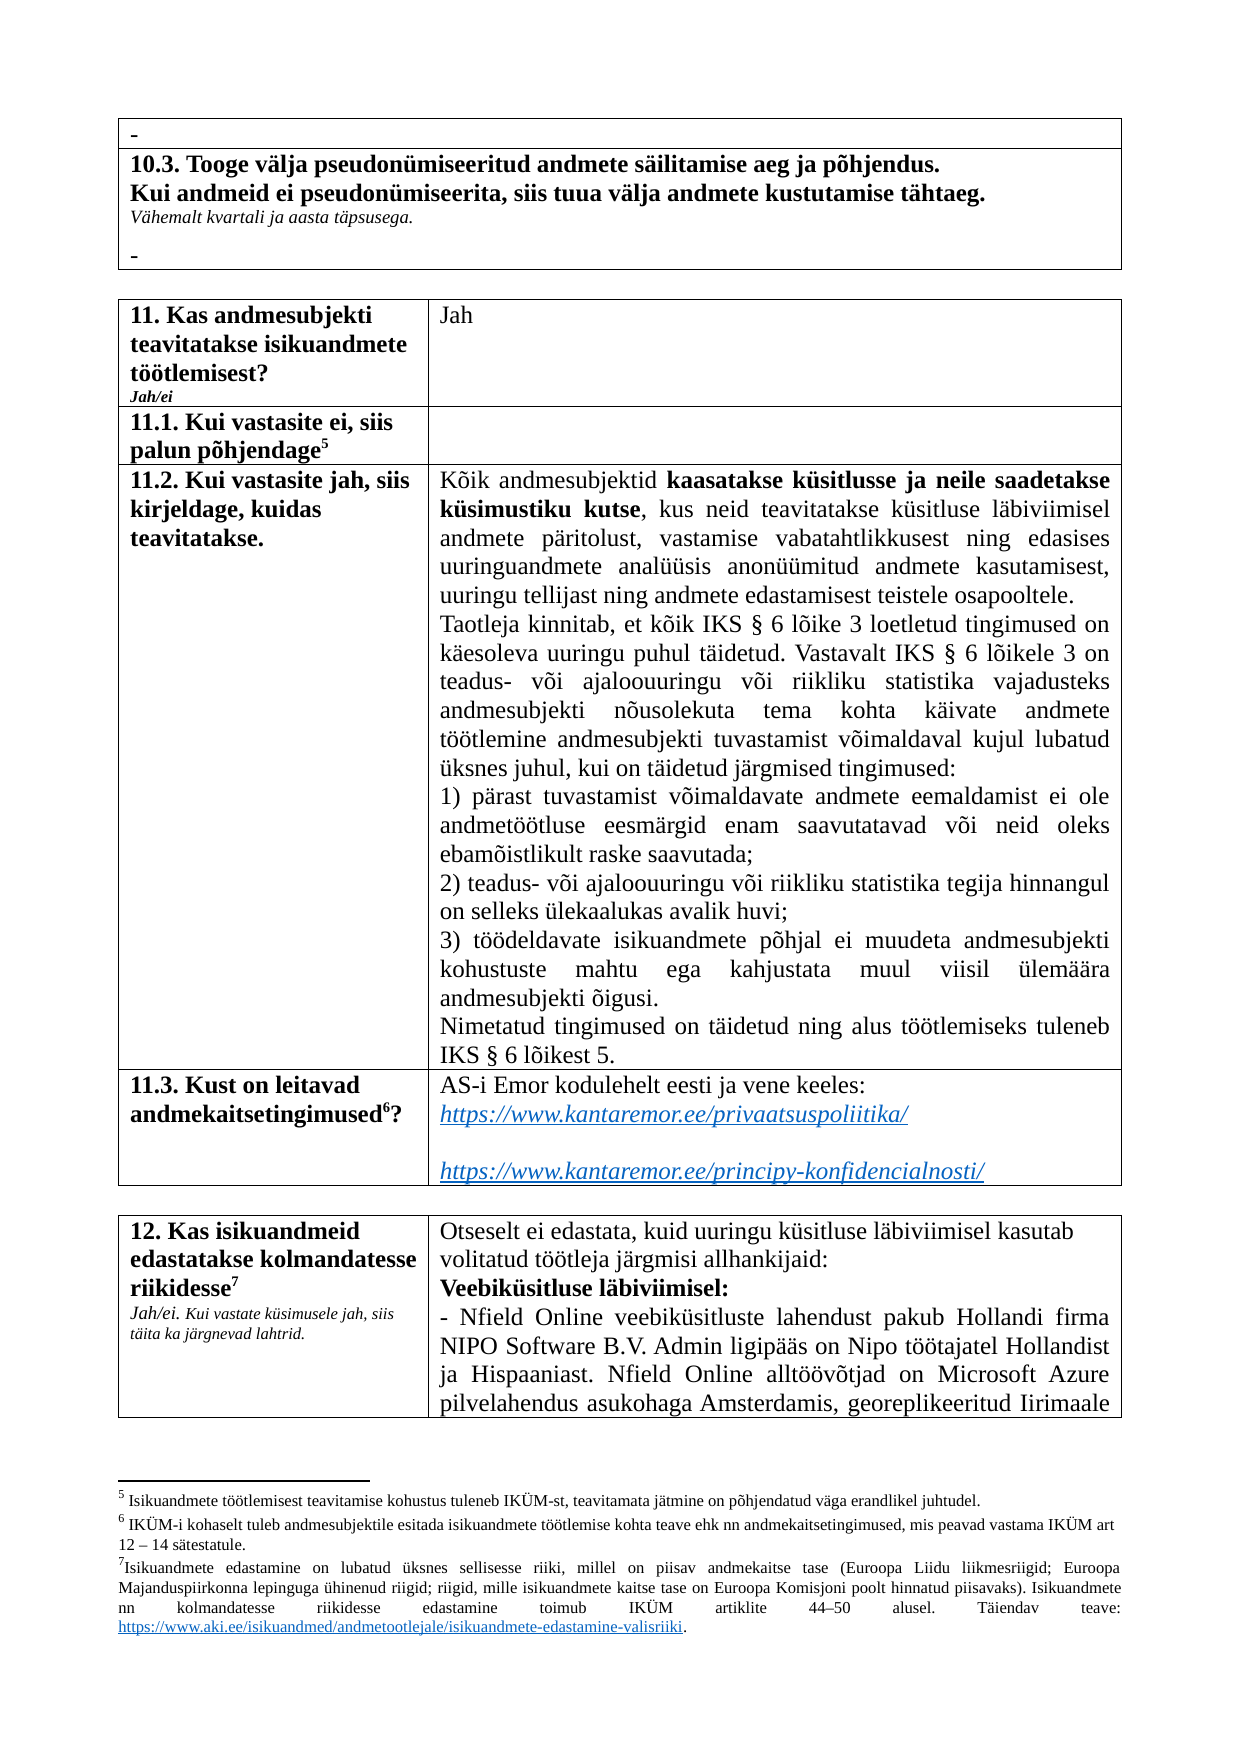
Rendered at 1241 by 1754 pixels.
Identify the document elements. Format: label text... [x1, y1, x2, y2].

table_cell 11.3. Kust on leitavad andmekaitsetingimused? [119, 1070, 428, 1185]
table_header 11. Kas andmesubjekti teavitatakse isikuandmete töötlemisest? Jah/ei [119, 300, 428, 406]
table_header Jah [429, 300, 1121, 406]
table_cell Kõik andmesubjektid kaasatakse küsitlusse ja neile saadetakse küsimustiku kutse, kus neid teavitatakse küsitluse läbiviimisel andmete päritolust, vastamise vabatahtlikkusest ning edasises uuringuandmete analüüsis anonüümitud andmete kasutamisest, uuringu tellijast ning andmete edastamisest teistele osapooltele. Taotleja kinnitab, et kõik IKS § 6 lõike 3 loetletud tingimused on käesoleva uuringu puhul täidetud. Vastavalt IKS § 6 lõikele 3 on teadus- või ajaloouuringu või riikliku statistika vajadusteks andmesubjekti nõusolekuta tema kohta käivate andmete töötlemine andmesubjekti tuvastamist võimaldaval kujul lubatud üksnes juhul, kui on täidetud järgmised tingimused: 1) pärast tuvastamist võimaldavate andmete eemaldamist ei ole andmetöötluse eesmärgid enam saavutatavad või neid oleks ebamõistlikult raske saavutada; 2) teadus- või ajaloouuringu või riikliku statistika tegija hinnangul on selleks ülekaalukas avalik huvi; 3) töödeldavate isikuandmete põhjal ei muudeta andmesubjekti kohustuste mahtu ega kahjustata muul viisil ülemäära andmesubjekti õigusi. Nimetatud tingimused on täidetud ning alus töötlemiseks tuleneb IKS § 6 lõikest 5. [429, 465, 1121, 1069]
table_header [429, 1216, 1121, 1417]
table_cell [429, 407, 1121, 464]
table_cell 10.3. Tooge välja pseudonümiseeritud andmete säilitamise aeg ja põhjendus. Kui andmeid ei pseudonümiseerita, siis tuua välja andmete kustutamise tähtaeg. Vähemalt kvartali ja aasta täpsusega. - [119, 149, 1121, 269]
table_cell AS-i Emor kodulehelt eesti ja vene keeles: https://www.kantaremor.ee/privaatsuspoliitika/ https://www.kantaremor.ee/principy-konfidencialnosti/ [429, 1070, 1121, 1185]
table_cell 11.1. Kui vastasite ei, siis palun põhjendage [119, 407, 428, 464]
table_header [119, 1216, 428, 1417]
table_cell 11.2. Kui vastasite jah, siis kirjeldage, kuidas teavitatakse. [119, 465, 428, 1069]
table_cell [119, 119, 1121, 148]
